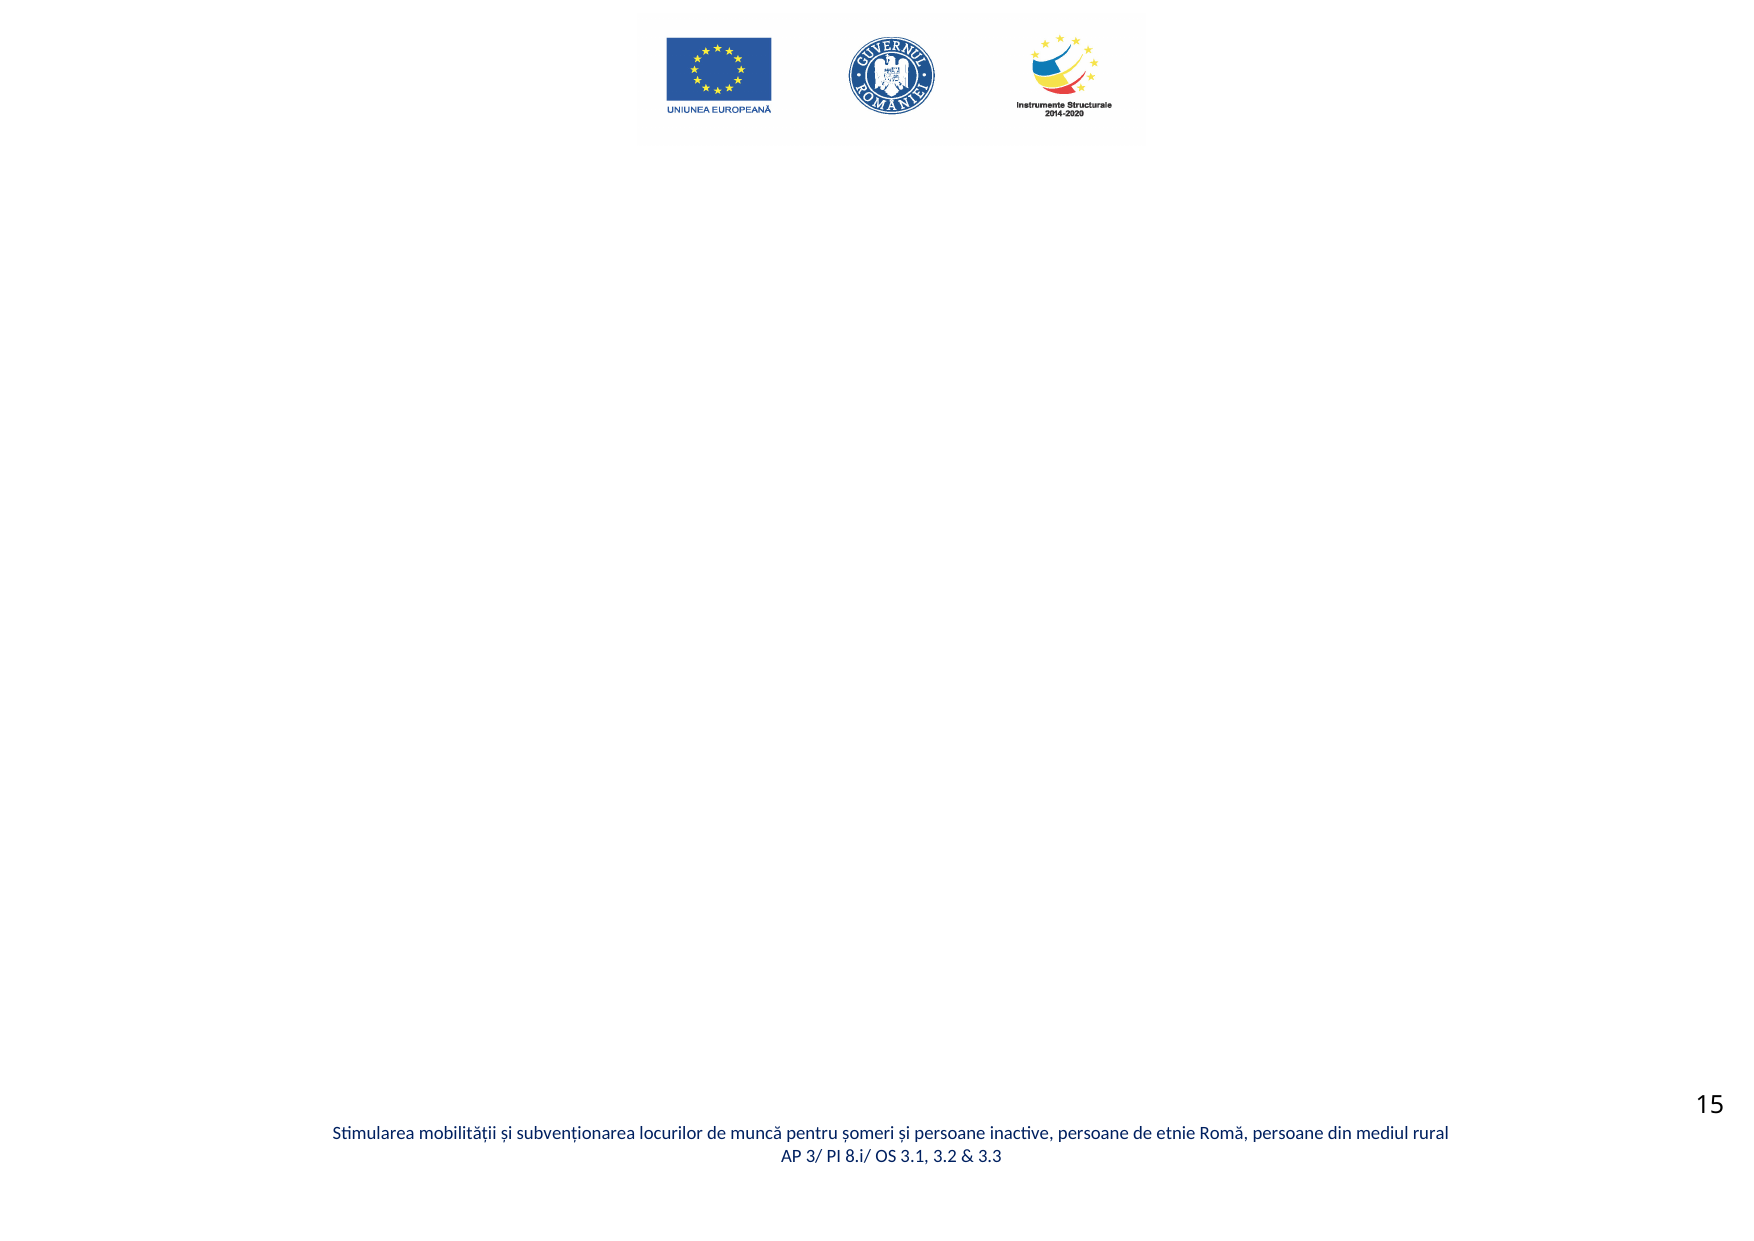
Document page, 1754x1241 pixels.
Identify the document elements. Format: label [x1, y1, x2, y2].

picture [636, 13, 1146, 146]
